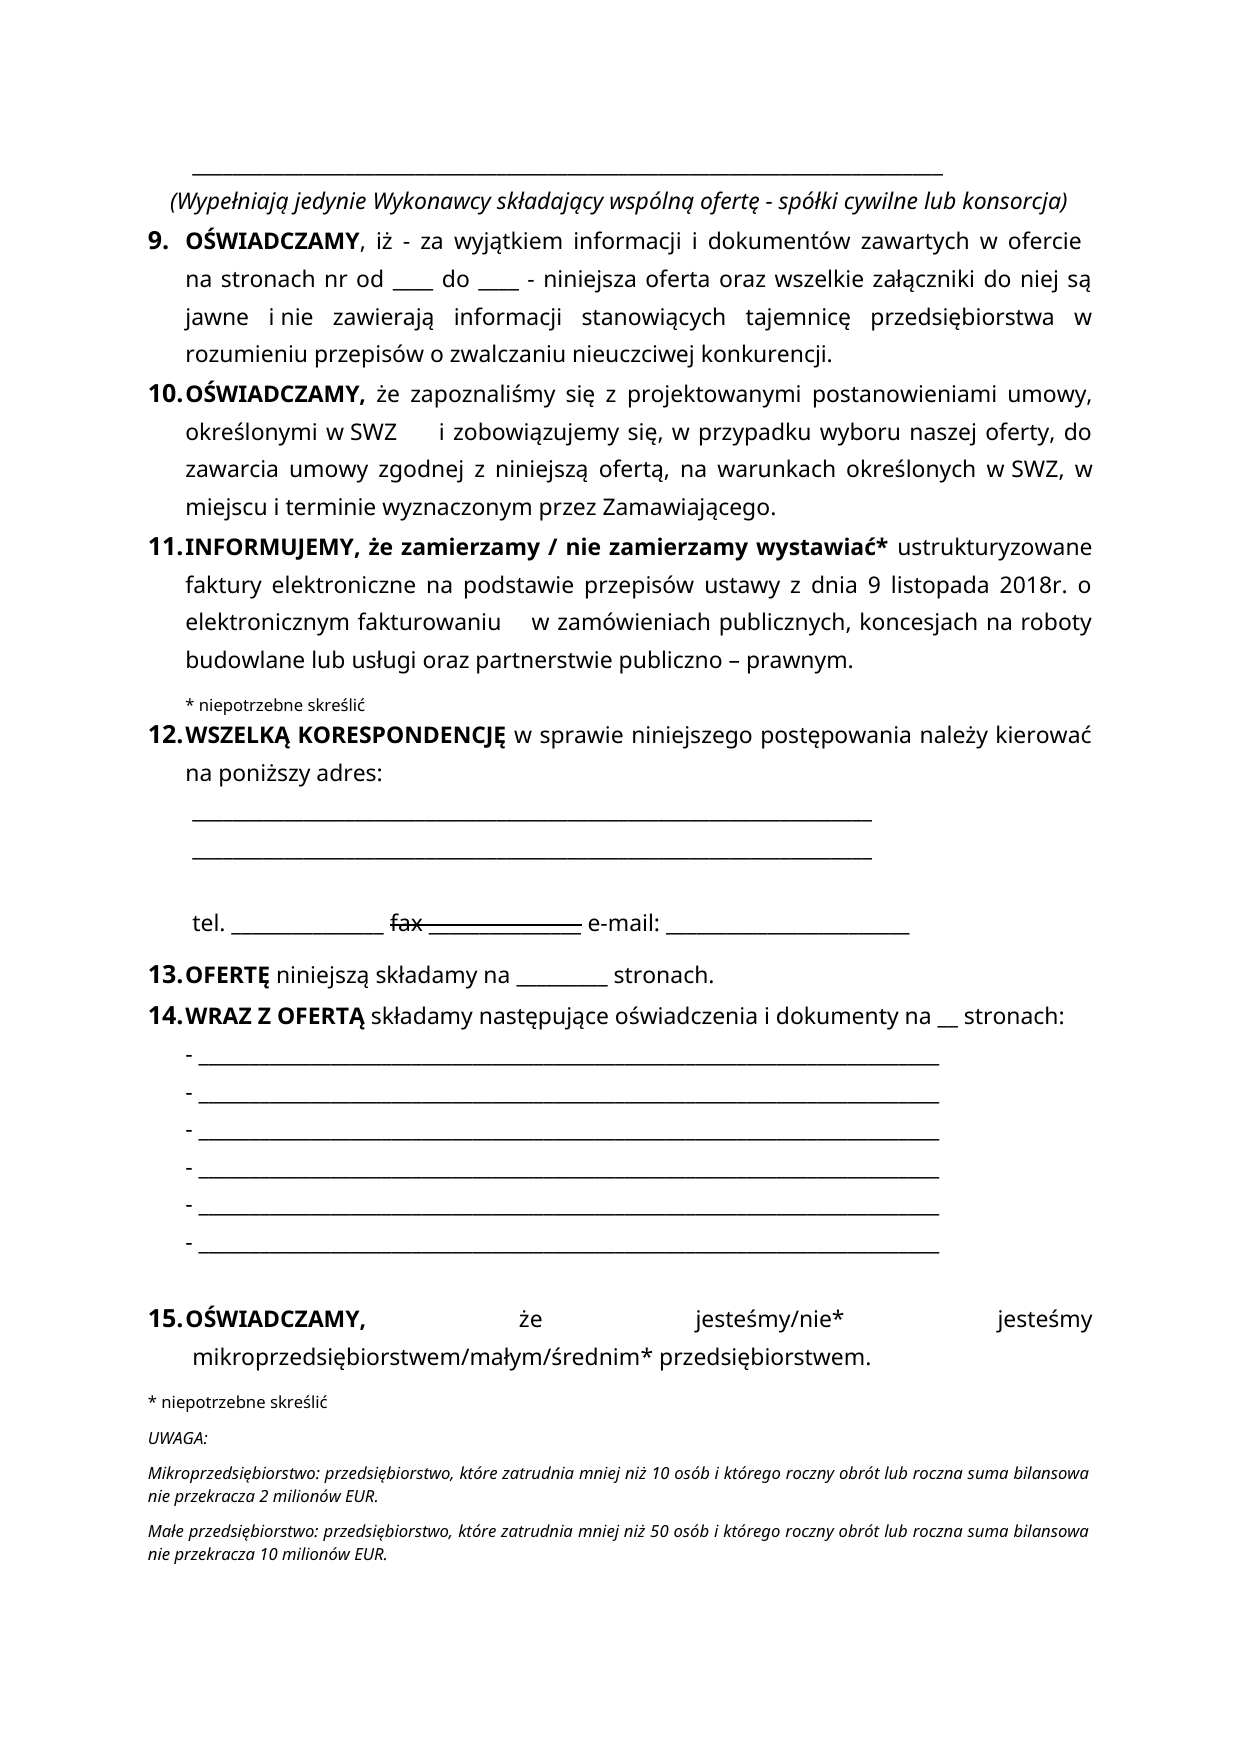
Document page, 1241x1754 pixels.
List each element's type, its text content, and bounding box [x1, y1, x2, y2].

text tel. _______________ fax _______________ e-mail: ________________________ [192, 907, 1092, 938]
text - _________________________________________________________________________ [185, 1151, 1092, 1182]
text - _________________________________________________________________________ [185, 1076, 1092, 1107]
list OŚWIADCZAMY, że jesteśmy/nie* jesteśmy mikroprzedsiębiorstwem/małym/średnim* przedsiębiorstwem. [148, 1301, 1092, 1372]
text - _________________________________________________________________________ [185, 1038, 1092, 1069]
list Małe przedsiębiorstwo: przedsiębiorstwo, które zatrudnia mniej niż 50 osób i którego roczny obrót lub roczna suma bilansowa nie przekracza 10 milionów EUR. [148, 1519, 1092, 1565]
list WRAZ Z OFERTĄ składamy następujące oświadczenia i dokumenty na __ stronach: [148, 997, 1092, 1032]
text (Wypełniają jedynie Wykonawcy składający wspólną ofertę - spółki cywilne lub konsorcja) [148, 185, 1092, 216]
text * niepotrzebne skreślić [185, 694, 1090, 716]
text - _________________________________________________________________________ [185, 1226, 1092, 1257]
list WSZELKĄ KORESPONDENCJĘ w sprawie niniejszego postępowania należy kierować na poniższy adres: [148, 716, 1092, 788]
text ___________________________________________________________________ [192, 832, 1092, 863]
list INFORMUJEMY, że zamierzamy / nie zamierzamy wystawiać* ustrukturyzowane faktury elektroniczne na podstawie przepisów ustawy z dnia 9 listopada 2018r. o elektronicznym fakturowaniu w zamówieniach publicznych, koncesjach na roboty budowlane lub usługi oraz partnerstwie publiczno – prawnym. [148, 528, 1092, 675]
list OŚWIADCZAMY, iż - za wyjątkiem informacji i dokumentów zawartych w ofercie na stronach nr od ____ do ____ - niniejsza oferta oraz wszelkie załączniki do niej są jawne i nie zawierają informacji stanowiących tajemnicę przedsiębiorstwa w rozumieniu przepisów o zwalczaniu nieuczciwej konkurencji. [148, 223, 1092, 369]
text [192, 148, 1092, 179]
list OŚWIADCZAMY, że zapoznaliśmy się z projektowanymi postanowieniami umowy, określonymi w SWZ i zobowiązujemy się, w przypadku wyboru naszej oferty, do zawarcia umowy zgodnej z niniejszą ofertą, na warunkach określonych w SWZ, w miejscu i terminie wyznaczonym przez Zamawiającego. [148, 376, 1092, 522]
list Mikroprzedsiębiorstwo: przedsiębiorstwo, które zatrudnia mniej niż 10 osób i którego roczny obrót lub roczna suma bilansowa nie przekracza 2 milionów EUR. [148, 1462, 1092, 1507]
text ___________________________________________________________________ [192, 794, 1092, 825]
list UWAGA: [148, 1426, 1092, 1449]
text * niepotrzebne skreślić [148, 1391, 1090, 1414]
list OFERTĘ niniejszą składamy na _________ stronach. [148, 957, 1092, 991]
text - _________________________________________________________________________ [185, 1188, 1092, 1219]
text - _________________________________________________________________________ [185, 1113, 1092, 1144]
